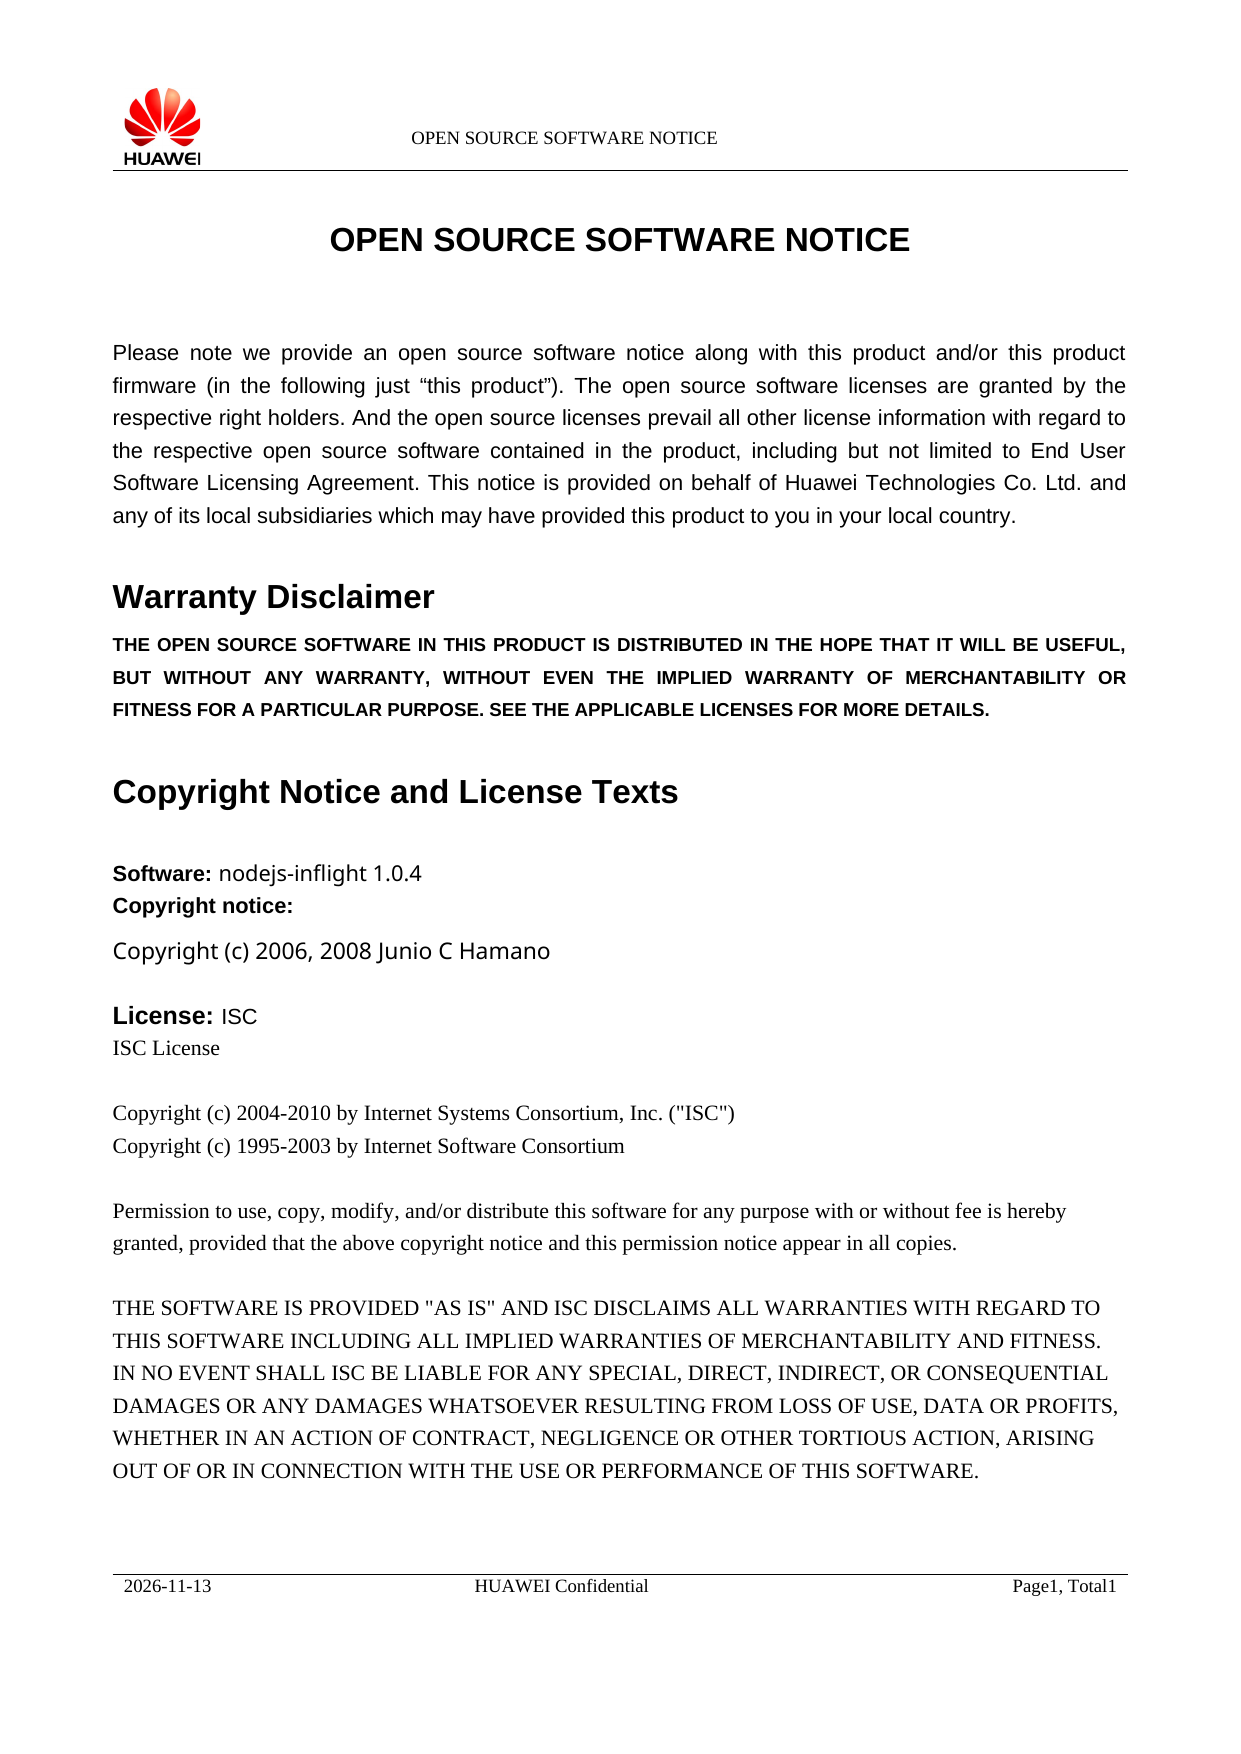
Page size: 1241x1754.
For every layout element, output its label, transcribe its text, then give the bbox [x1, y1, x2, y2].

text Copyright Notice and License Texts [112, 759, 1128, 824]
text The open source software in this product is distributed in the hope that it will be useful, but WITHOUT ANY WARRANTY, without even the implied warranty of MERCHANTABILITY or FITNESS FOR A PARTICULAR PURPOSE. See the applicable licenses for more details. [112, 629, 1128, 726]
text License: ISC [112, 999, 1128, 1031]
title Software: nodejs-inflight 1.0.4 [112, 856, 1128, 889]
picture [124, 88, 201, 165]
text Warranty Disclaimer [112, 564, 1128, 629]
text ISC License Copyright (c) 2004-2010 by Internet Systems Consortium, Inc. ("ISC") Copyright (c) 1995-2003 by Internet Software Consortium Permission to use, copy, modify, and/or distribute this software for any purpose with or without fee is hereby granted, provided that the above copyright notice and this permission notice appear in all copies. THE SOFTWARE IS PROVIDED "AS IS" AND ISC DISCLAIMS ALL WARRANTIES WITH REGARD TO THIS SOFTWARE INCLUDING ALL IMPLIED WARRANTIES OF MERCHANTABILITY AND FITNESS. IN NO EVENT SHALL ISC BE LIABLE FOR ANY SPECIAL, DIRECT, INDIRECT, OR CONSEQUENTIAL DAMAGES OR ANY DAMAGES WHATSOEVER RESULTING FROM LOSS OF USE, DATA OR PROFITS, WHETHER IN AN ACTION OF CONTRACT, NEGLIGENCE OR OTHER TORTIOUS ACTION, ARISING OUT OF OR IN CONNECTION WITH THE USE OR PERFORMANCE OF THIS SOFTWARE. [112, 1031, 1128, 1486]
text Please note we provide an open source software notice along with this product and/or this product firmware (in the following just “this product”). The open source software licenses are granted by the respective right holders. And the open source licenses prevail all other license information with regard to the respective open source software contained in the product, including but not limited to End User Software Licensing Agreement. This notice is provided on behalf of Huawei Technologies Co. Ltd. and any of its local subsidiaries which may have provided this product to you in your local country. [112, 336, 1128, 531]
text OPEN SOURCE SOFTWARE NOTICE [112, 206, 1128, 271]
text Copyright notice: [112, 889, 1128, 921]
text Copyright (c) 2006, 2008 Junio C Hamano [112, 934, 1128, 999]
